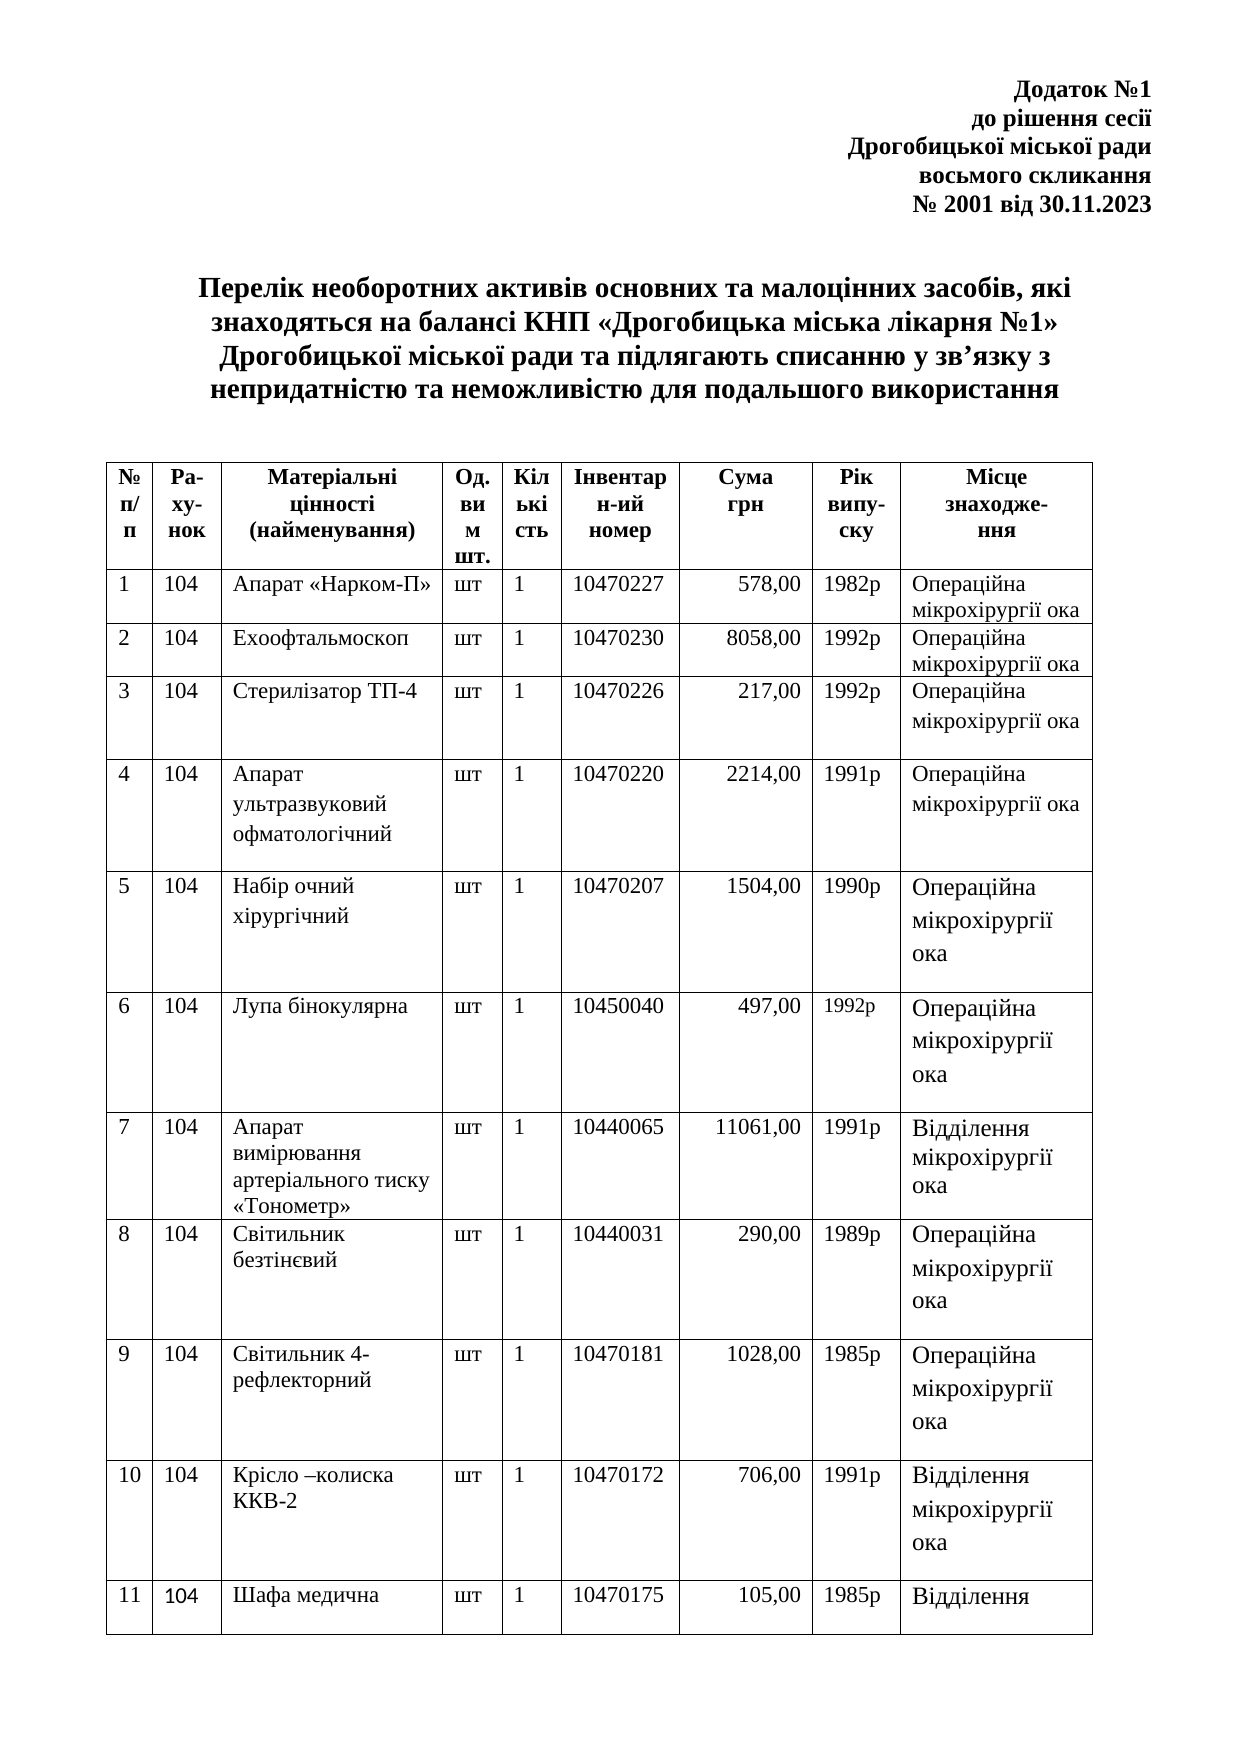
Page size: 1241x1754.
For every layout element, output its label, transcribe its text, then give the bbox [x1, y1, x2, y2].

table_cell шт [443, 624, 502, 676]
table_cell Апарат вимірювання артеріального тиску «Тонометр» [222, 1113, 442, 1218]
table_cell Стерилізатор ТП-4 [222, 677, 442, 758]
table_cell 578,00 [680, 570, 812, 622]
table_cell Операційна мікрохірургії ока [901, 1220, 1092, 1339]
table_cell 1992р [813, 624, 900, 676]
text № 2001 від 30.11.2023 [118, 189, 1152, 218]
table_cell 1992р [813, 677, 900, 758]
table_cell 1982р [813, 570, 900, 622]
table_cell 1992р [813, 993, 900, 1112]
table_cell 1 [503, 1113, 561, 1218]
table_cell 104 [153, 993, 221, 1112]
text восьмого скликання [118, 160, 1152, 189]
table_header Кількість [503, 463, 561, 569]
table_cell 8 [107, 1220, 152, 1339]
text до рішення сесії [118, 103, 1152, 131]
table_cell Операційна мікрохірургії ока [901, 624, 1092, 676]
table_cell Операційна мікрохірургії ока [901, 570, 1092, 622]
table_cell Лупа бінокулярна [222, 993, 442, 1112]
table_cell шт [443, 1461, 502, 1580]
table_cell 706,00 [680, 1461, 812, 1580]
table_cell 497,00 [680, 993, 812, 1112]
table_cell Відділення мікрохірургії ока [901, 1113, 1092, 1218]
table_cell Відділення мікрохірургії ока [901, 1461, 1092, 1580]
table_header Сума грн [680, 463, 812, 569]
table_cell шт [443, 677, 502, 758]
table_cell 1991р [813, 1113, 900, 1218]
table_cell 104 [153, 1113, 221, 1218]
table_cell шт [443, 1340, 502, 1459]
table_cell 217,00 [680, 677, 812, 758]
table_cell 1028,00 [680, 1340, 812, 1459]
table_cell 104 [153, 1340, 221, 1459]
table_cell Операційна мікрохірургії ока [901, 1340, 1092, 1459]
table_cell Операційна мікрохірургії ока [901, 993, 1092, 1112]
table_cell 11 [107, 1581, 152, 1634]
text Дрогобицької міської ради [118, 131, 1152, 160]
table_cell Світильник безтінєвий [222, 1220, 442, 1339]
table_header Місце знаходже- ння [901, 463, 1092, 569]
table_header Ра-ху- нок [153, 463, 221, 569]
table_cell 104 [153, 872, 221, 992]
table_cell 10470230 [562, 624, 679, 676]
table_cell 8058,00 [680, 624, 812, 676]
table_cell 2214,00 [680, 760, 812, 871]
table_cell 104 [153, 624, 221, 676]
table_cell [901, 1581, 1092, 1634]
table_cell 104 [153, 1461, 221, 1580]
table_cell Операційна мікрохірургії ока [901, 760, 1092, 871]
table_cell 104 [153, 1581, 221, 1634]
table_cell Ехоофтальмоскоп [222, 624, 442, 676]
table_cell 290,00 [680, 1220, 812, 1339]
table_cell 11061,00 [680, 1113, 812, 1218]
table_cell 1 [503, 872, 561, 992]
table_cell 1 [107, 570, 152, 622]
table_cell Апарат ультразвуковий офматологічний [222, 760, 442, 871]
table_cell шт [443, 993, 502, 1112]
table_cell шт [443, 1581, 502, 1634]
table_header Од. вим шт. [443, 463, 502, 569]
table_cell 10470172 [562, 1461, 679, 1580]
table_cell 1 [503, 1581, 561, 1634]
table_cell 1991р [813, 760, 900, 871]
table_cell 10470227 [562, 570, 679, 622]
table_cell 1 [503, 624, 561, 676]
table_cell 1 [503, 760, 561, 871]
table_cell шт [443, 872, 502, 992]
table_cell 6 [107, 993, 152, 1112]
table_cell Операційна мікрохірургії ока [901, 677, 1092, 758]
table_cell 10450040 [562, 993, 679, 1112]
table_cell 10470220 [562, 760, 679, 871]
table_cell Крісло –колиска ККВ-2 [222, 1461, 442, 1580]
table_cell 10470181 [562, 1340, 679, 1459]
table_header Матеріальні цінності (найменування) [222, 463, 442, 569]
text Додаток №1 [118, 74, 1152, 103]
table_cell Шафа медична [222, 1581, 442, 1634]
text Перелік необоротних активів основних та малоцінних засобів, які знаходяться на балансі КНП «Дрогобицька міська лікарня №1» Дрогобицької міської ради та підлягають списанню у зв’язку з непридатністю та неможливістю для подальшого використання [118, 271, 1152, 405]
table_cell 1990р [813, 872, 900, 992]
table_cell 1 [503, 570, 561, 622]
table_header №п/п [107, 463, 152, 569]
table_cell шт [443, 760, 502, 871]
table_cell 104 [153, 570, 221, 622]
table_cell 1 [503, 1220, 561, 1339]
table_cell 1989р [813, 1220, 900, 1339]
table_cell 4 [107, 760, 152, 871]
table_header Інвентарн-ий номер [562, 463, 679, 569]
table_cell 1985р [813, 1581, 900, 1634]
table_cell 1 [503, 1340, 561, 1459]
table_cell 104 [153, 1220, 221, 1339]
table_cell 1991р [813, 1461, 900, 1580]
table_cell 10 [107, 1461, 152, 1580]
table_cell 10440065 [562, 1113, 679, 1218]
table_cell 1 [503, 677, 561, 758]
table_cell 5 [107, 872, 152, 992]
table_cell 7 [107, 1113, 152, 1218]
table_cell Світильник 4-рефлекторний [222, 1340, 442, 1459]
table_cell 10470226 [562, 677, 679, 758]
table_cell Апарат «Нарком-П» [222, 570, 442, 622]
table_cell 104 [153, 760, 221, 871]
table_cell 9 [107, 1340, 152, 1459]
table_header Рік випу- ску [813, 463, 900, 569]
table_cell шт [443, 570, 502, 622]
table_cell 104 [153, 677, 221, 758]
table_cell 1504,00 [680, 872, 812, 992]
table_cell 2 [107, 624, 152, 676]
table_cell 10470207 [562, 872, 679, 992]
table_cell 10440031 [562, 1220, 679, 1339]
table_cell 1985р [813, 1340, 900, 1459]
table_cell 1 [503, 993, 561, 1112]
table_cell 10470175 [562, 1581, 679, 1634]
table_cell 105,00 [680, 1581, 812, 1634]
table_cell Операційна мікрохірургії ока [901, 872, 1092, 992]
table_cell 3 [107, 677, 152, 758]
table_cell 1 [503, 1461, 561, 1580]
table_cell шт [443, 1113, 502, 1218]
table_cell Набір очний хірургічний [222, 872, 442, 992]
table_cell шт [443, 1220, 502, 1339]
